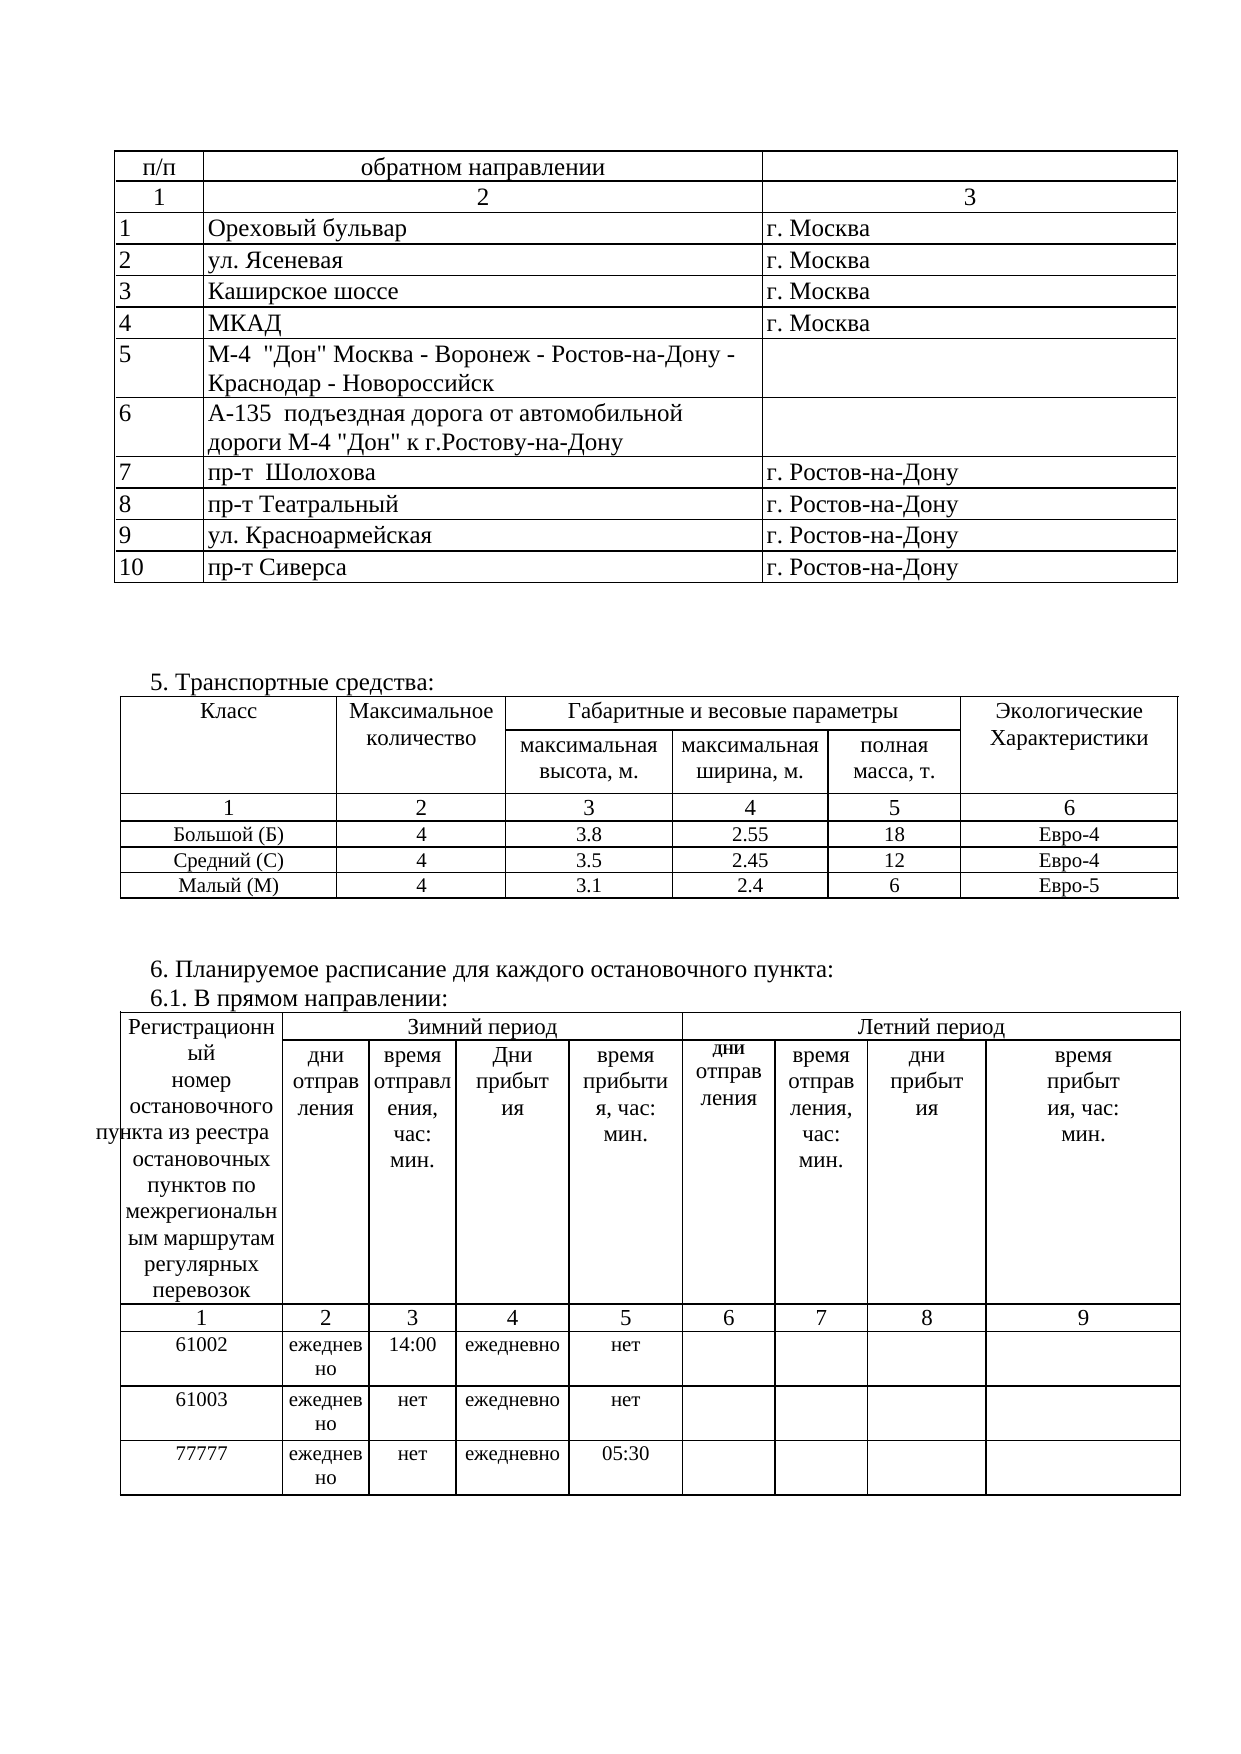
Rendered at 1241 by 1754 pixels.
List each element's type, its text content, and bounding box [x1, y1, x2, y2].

table_cell ул. Красноармейская [204, 520, 762, 550]
table_cell 1 [115, 181, 203, 212]
table_cell Евро-4 [961, 848, 1177, 872]
table_cell 7 [776, 1305, 867, 1331]
table_cell [776, 1332, 867, 1385]
table_cell дни прибыт ия [868, 1041, 985, 1303]
table_cell 2.45 [673, 848, 827, 872]
table_cell г. Москва [763, 212, 1177, 243]
table_cell Евро-4 [961, 822, 1177, 846]
table_cell ежедневно [457, 1332, 568, 1385]
table_cell 6 [829, 873, 960, 897]
table_cell пр-т Шолохова [204, 457, 762, 487]
table_cell [683, 1332, 774, 1385]
table_cell 5 [115, 339, 203, 397]
table_cell Дни прибыт ия [457, 1041, 568, 1303]
table_cell 8 [115, 488, 203, 519]
table_cell [763, 338, 1177, 397]
text 5. Транспортные средства: [150, 667, 1090, 696]
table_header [204, 152, 762, 180]
table_cell г. Москва [763, 275, 1177, 306]
table_cell 3.8 [506, 822, 672, 846]
table_cell Ореховый бульвар [204, 213, 762, 243]
table_cell ул. Ясеневая [204, 245, 762, 275]
table_cell 1 [121, 1305, 282, 1331]
table_cell 2.4 [673, 873, 827, 897]
table_cell 2.55 [673, 822, 827, 846]
table_cell 2 [337, 794, 505, 820]
table_cell [683, 1387, 774, 1439]
table_cell [987, 1387, 1180, 1439]
table_cell 3 [763, 180, 1177, 212]
table_cell [763, 397, 1177, 456]
table_cell ежедневно [457, 1387, 568, 1439]
table_cell время прибыти я, час: мин. [570, 1041, 682, 1303]
table_cell 77777 [121, 1441, 282, 1494]
table_cell А-135 подъездная дорога от автомобильной дороги М-4 "Дон" к г.Ростову-на-Дону [204, 398, 762, 456]
table_cell Малый (М) [121, 873, 336, 897]
table_header Максимальное количество [337, 697, 505, 792]
table_header Зимний период [283, 1013, 682, 1039]
table_cell 4 [337, 873, 505, 897]
table_cell 9 [987, 1305, 1180, 1331]
table_cell нет [570, 1387, 682, 1439]
table_cell 05:30 [570, 1441, 682, 1494]
table_cell ежедневно [283, 1332, 368, 1385]
table_cell ежедневно [283, 1441, 368, 1494]
table_cell 8 [868, 1305, 985, 1331]
table_cell Большой (Б) [121, 822, 336, 846]
table_cell 14:00 [370, 1332, 455, 1385]
table_cell 6 [115, 398, 203, 456]
table_cell ежедневно [457, 1441, 568, 1494]
table_cell [868, 1387, 985, 1439]
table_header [763, 152, 1177, 180]
table_cell нет [370, 1387, 455, 1439]
table_cell ДНИ отправ ления [683, 1041, 774, 1303]
table_cell время отправл ения, час: мин. [370, 1041, 455, 1303]
table_cell 3 [506, 794, 672, 820]
table_cell пр-т Театральный [204, 489, 762, 519]
table_cell ежедневно [283, 1387, 368, 1439]
table_cell М-4 "Дон" Москва - Воронеж - Ростов-на-Дону - Краснодар - Новороссийск [204, 339, 762, 397]
table_cell [868, 1441, 985, 1494]
table_cell 9 [115, 520, 203, 550]
table_cell 1 [115, 213, 203, 243]
table_cell 5 [570, 1305, 682, 1331]
table_cell время отправ ления, час: мин. [776, 1041, 867, 1303]
table_cell г. Москва [763, 243, 1177, 275]
table_cell [776, 1441, 867, 1494]
table_cell 2 [283, 1305, 368, 1331]
table_cell 18 [829, 822, 960, 846]
table_cell г. Ростов-на-Дону [763, 519, 1177, 550]
table_cell 61003 [121, 1387, 282, 1439]
table_cell полная масса, т. [829, 731, 960, 792]
table_header Экологические Характеристики [961, 697, 1177, 792]
table_cell [868, 1332, 985, 1385]
table_cell 4 [457, 1305, 568, 1331]
table_cell г. Москва [763, 306, 1177, 338]
table_header Класс [121, 697, 336, 792]
table_cell 3.5 [506, 848, 672, 872]
table_cell 4 [337, 848, 505, 872]
table_cell нет [370, 1441, 455, 1494]
table_cell 10 [115, 551, 203, 582]
table_cell 3 [370, 1305, 455, 1331]
table_cell [987, 1441, 1180, 1494]
table_cell 61002 [121, 1332, 282, 1385]
table_cell г. Ростов-на-Дону [763, 487, 1177, 519]
table_header N п/п [115, 152, 203, 180]
table_header Габаритные и весовые параметры [506, 697, 960, 729]
table_cell 1 [121, 794, 336, 820]
table_cell [683, 1441, 774, 1494]
table_header Летний период [683, 1013, 1180, 1039]
table_cell дни отправ ления [283, 1041, 368, 1303]
table_cell Средний (С) [121, 848, 336, 872]
table_cell 2 [204, 182, 762, 212]
table_cell 5 [829, 794, 960, 820]
table_cell г. Ростов-на-Дону [763, 550, 1177, 582]
table_cell 2 [115, 244, 203, 275]
table_cell время прибыт ия, час: мин. [987, 1041, 1180, 1303]
text 6. Планируемое расписание для каждого остановочного пункта: [150, 954, 1090, 983]
table_cell г. Ростов-на-Дону [763, 456, 1177, 487]
table_cell 6 [683, 1305, 774, 1331]
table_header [121, 1013, 282, 1303]
table_cell 12 [829, 848, 960, 872]
table_cell 3 [115, 276, 203, 306]
table_cell МКАД [204, 308, 762, 338]
table_cell пр-т Сиверса [204, 552, 762, 582]
table_cell нет [570, 1332, 682, 1385]
table_cell 6 [961, 794, 1177, 820]
table_cell максимальная высота, м. [506, 731, 672, 792]
table_cell 4 [115, 307, 203, 338]
table_cell максимальная ширина, м. [673, 731, 827, 792]
table_cell Каширское шоссе [204, 276, 762, 306]
table_cell 3.1 [506, 873, 672, 897]
table_cell 4 [673, 794, 827, 820]
table_cell 4 [337, 822, 505, 846]
table_cell [987, 1332, 1180, 1385]
table_cell Евро-5 [961, 873, 1177, 897]
table_cell [776, 1387, 867, 1439]
table_cell 7 [115, 457, 203, 487]
text 6.1. В прямом направлении: [150, 983, 1090, 1011]
